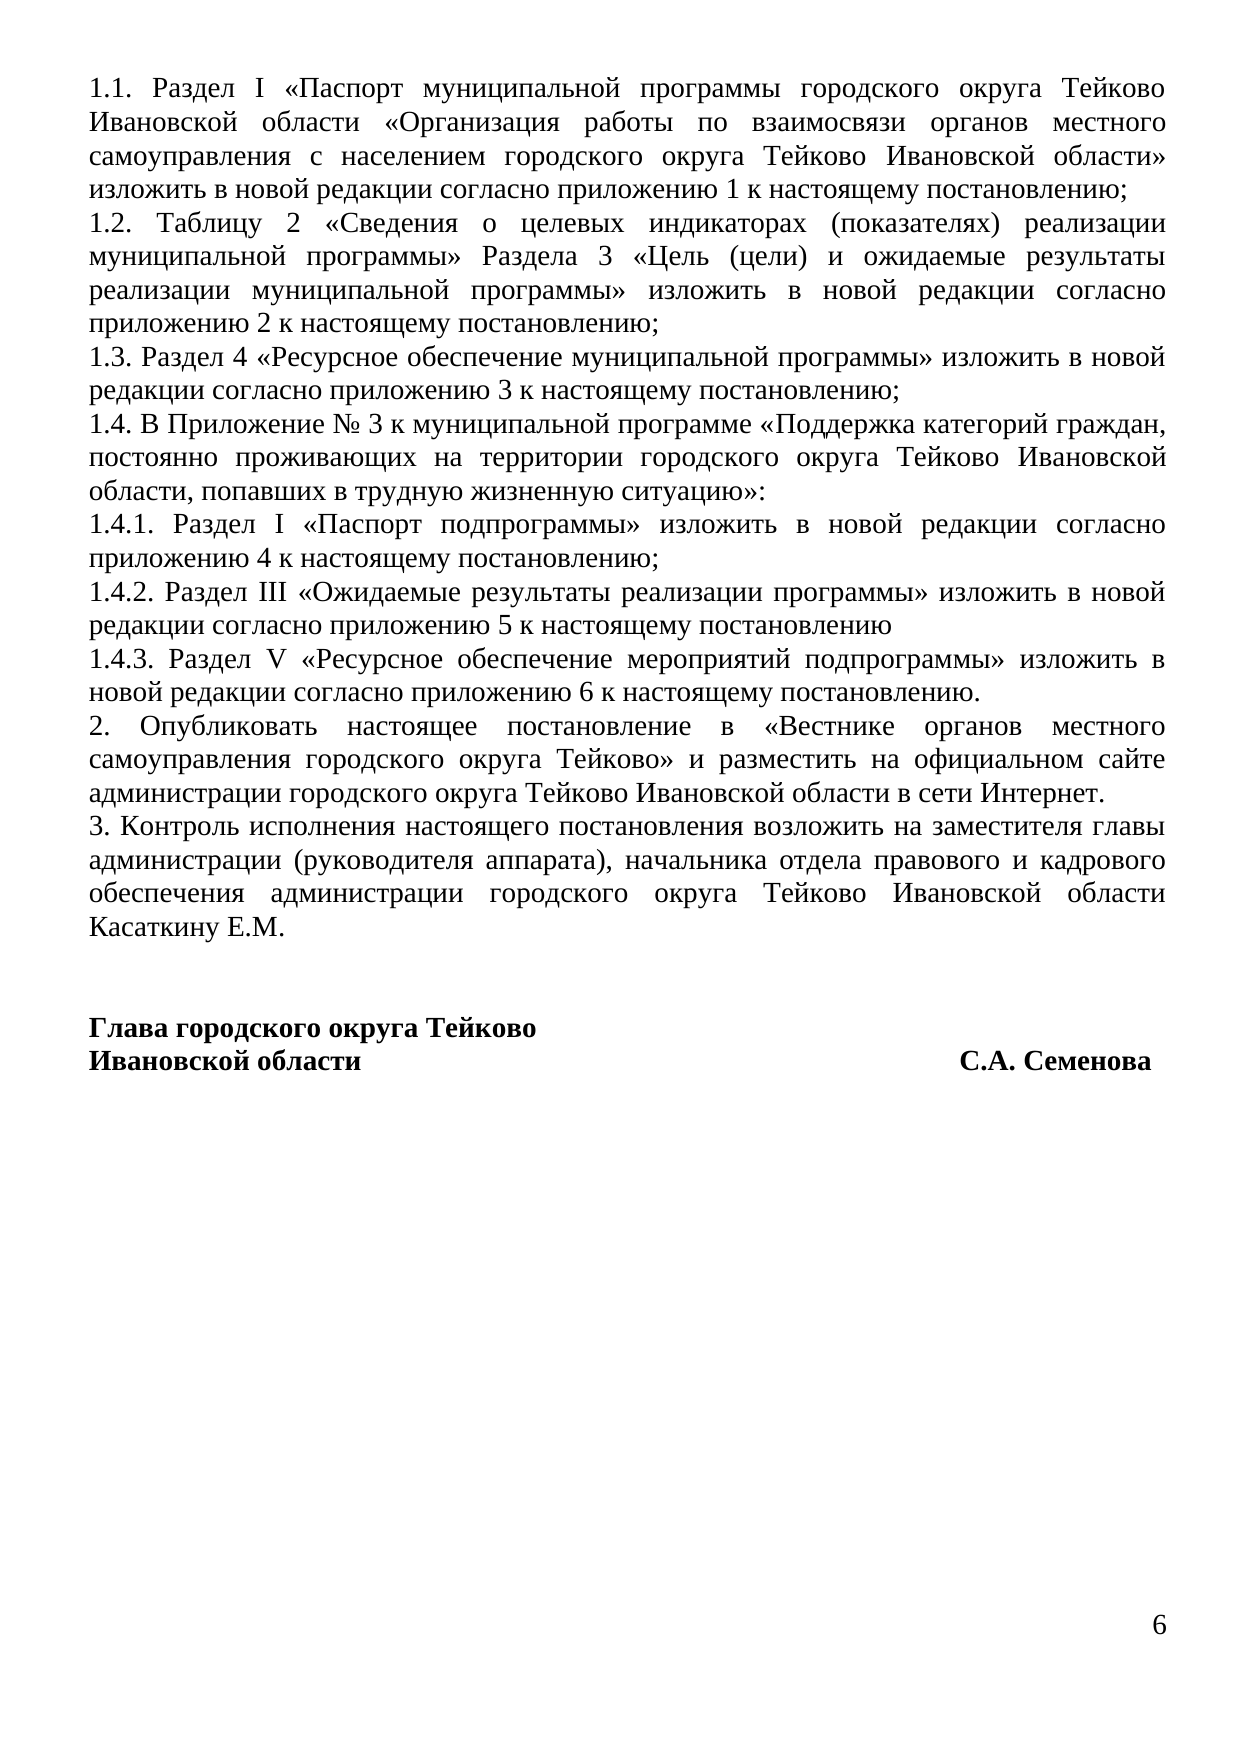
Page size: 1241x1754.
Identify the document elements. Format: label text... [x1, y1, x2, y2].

text 1.4.2. Раздел III «Ожидаемые результаты реализации программы» изложить в новой редакции согласно приложению 5 к настоящему постановлению [88, 574, 1167, 641]
text 1.4.1. Раздел I «Паспорт подпрограммы» изложить в новой редакции согласно приложению 4 к настоящему постановлению; [88, 507, 1167, 574]
text Глава городского округа Тейково [88, 1010, 1167, 1043]
text 2. Опубликовать настоящее постановление в «Вестнике органов местного самоуправления городского округа Тейково» и разместить на официальном сайте администрации городского округа Тейково Ивановской области в сети Интернет. [88, 708, 1167, 808]
text 3. Контроль исполнения настоящего постановления возложить на заместителя главы администрации (руководителя аппарата), начальника отдела правового и кадрового обеспечения администрации городского округа Тейково Ивановской области Касаткину Е.М. [88, 808, 1167, 943]
text Ивановской области С.А. Семенова [88, 1043, 1167, 1077]
text 1.2. Таблицу 2 «Сведения о целевых индикаторах (показателях) реализации муниципальной программы» Раздела 3 «Цель (цели) и ожидаемые результаты реализации муниципальной программы» изложить в новой редакции согласно приложению 2 к настоящему постановлению; [88, 205, 1167, 339]
text 1.3. Раздел 4 «Ресурсное обеспечение муниципальной программы» изложить в новой редакции согласно приложению 3 к настоящему постановлению; [88, 339, 1167, 406]
text 1.4. В Приложение № 3 к муниципальной программе «Поддержка категорий граждан, постоянно проживающих на территории городского округа Тейково Ивановской области, попавших в трудную жизненную ситуацию»: [88, 406, 1167, 507]
text 1.1. Раздел I «Паспорт муниципальной программы городского округа Тейково Ивановской области «Организация работы по взаимосвязи органов местного самоуправления с населением городского округа Тейково Ивановской области» изложить в новой редакции согласно приложению 1 к настоящему постановлению; [88, 71, 1167, 205]
text 1.4.3. Раздел V «Ресурсное обеспечение мероприятий подпрограммы» изложить в новой редакции согласно приложению 6 к настоящему постановлению. [88, 641, 1167, 708]
